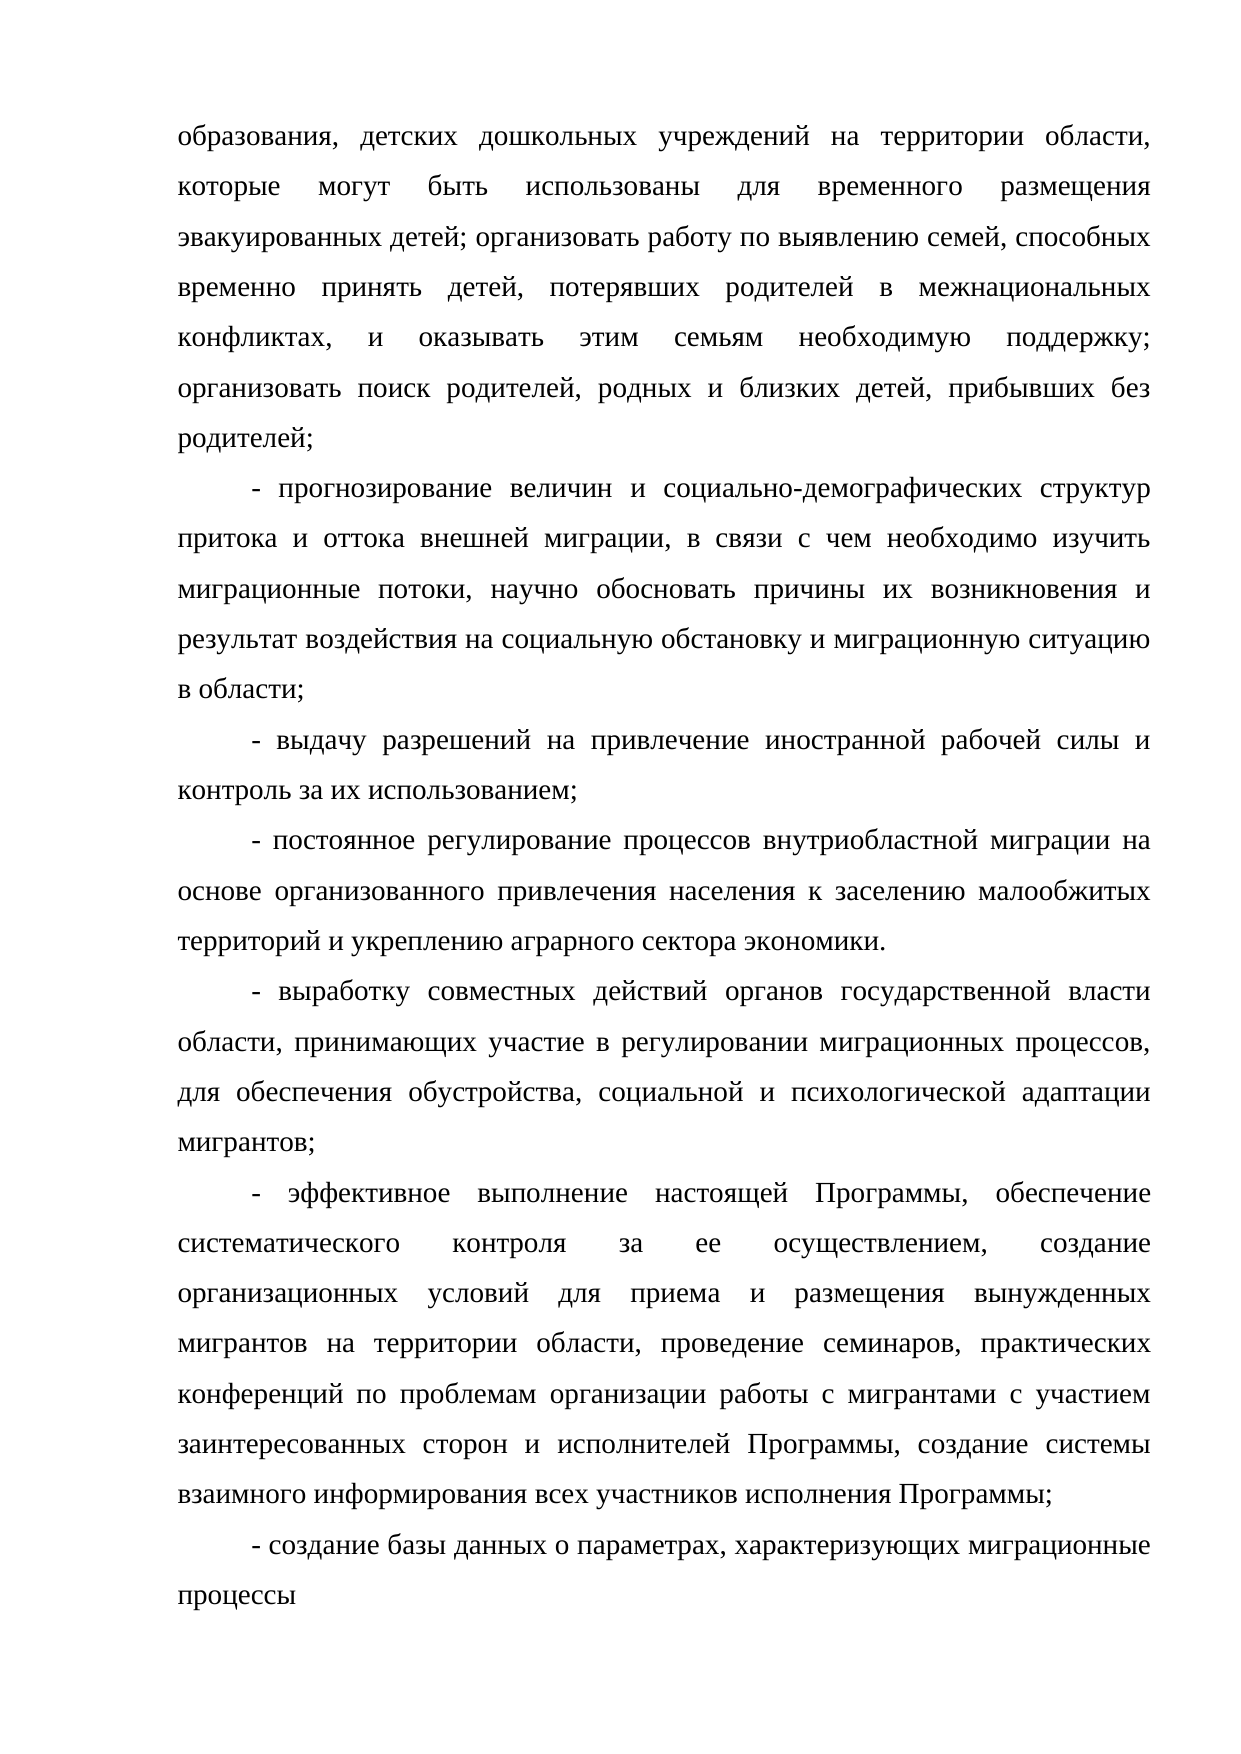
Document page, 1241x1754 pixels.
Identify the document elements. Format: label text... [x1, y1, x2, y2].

text - эффективное выполнение настоящей Программы, обеспечение систематического контроля за ее осуществлением, создание организационных условий для приема и размещения вынужденных мигрантов на территории области, проведение семинаров, практических конференций по проблемам организации работы с мигрантами с участием заинтересованных сторон и исполнителей Программы, создание системы взаимного информирования всех участников исполнения Программы; [177, 1175, 1152, 1510]
text - выработку совместных действий органов государственной власти области, принимающих участие в регулировании миграционных процессов, для обеспечения обустройства, социальной и психологической адаптации мигрантов; [177, 973, 1152, 1158]
text - прогнозирование величин и социально-демографических структур притока и оттока внешней миграции, в связи с чем необходимо изучить миграционные потоки, научно обосновать причины их возникновения и результат воздействия на социальную обстановку и миграционную ситуацию в области; [177, 470, 1152, 705]
text - постоянное регулирование процессов внутриобластной миграции на основе организованного привлечения населения к заселению малообжитых территорий и укреплению аграрного сектора экономики. [177, 822, 1152, 957]
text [177, 118, 1152, 453]
text - выдачу разрешений на привлечение иностранной рабочей силы и контроль за их использованием; [177, 722, 1152, 806]
text - создание базы данных о параметрах, характеризующих миграционные процессы [177, 1527, 1152, 1611]
